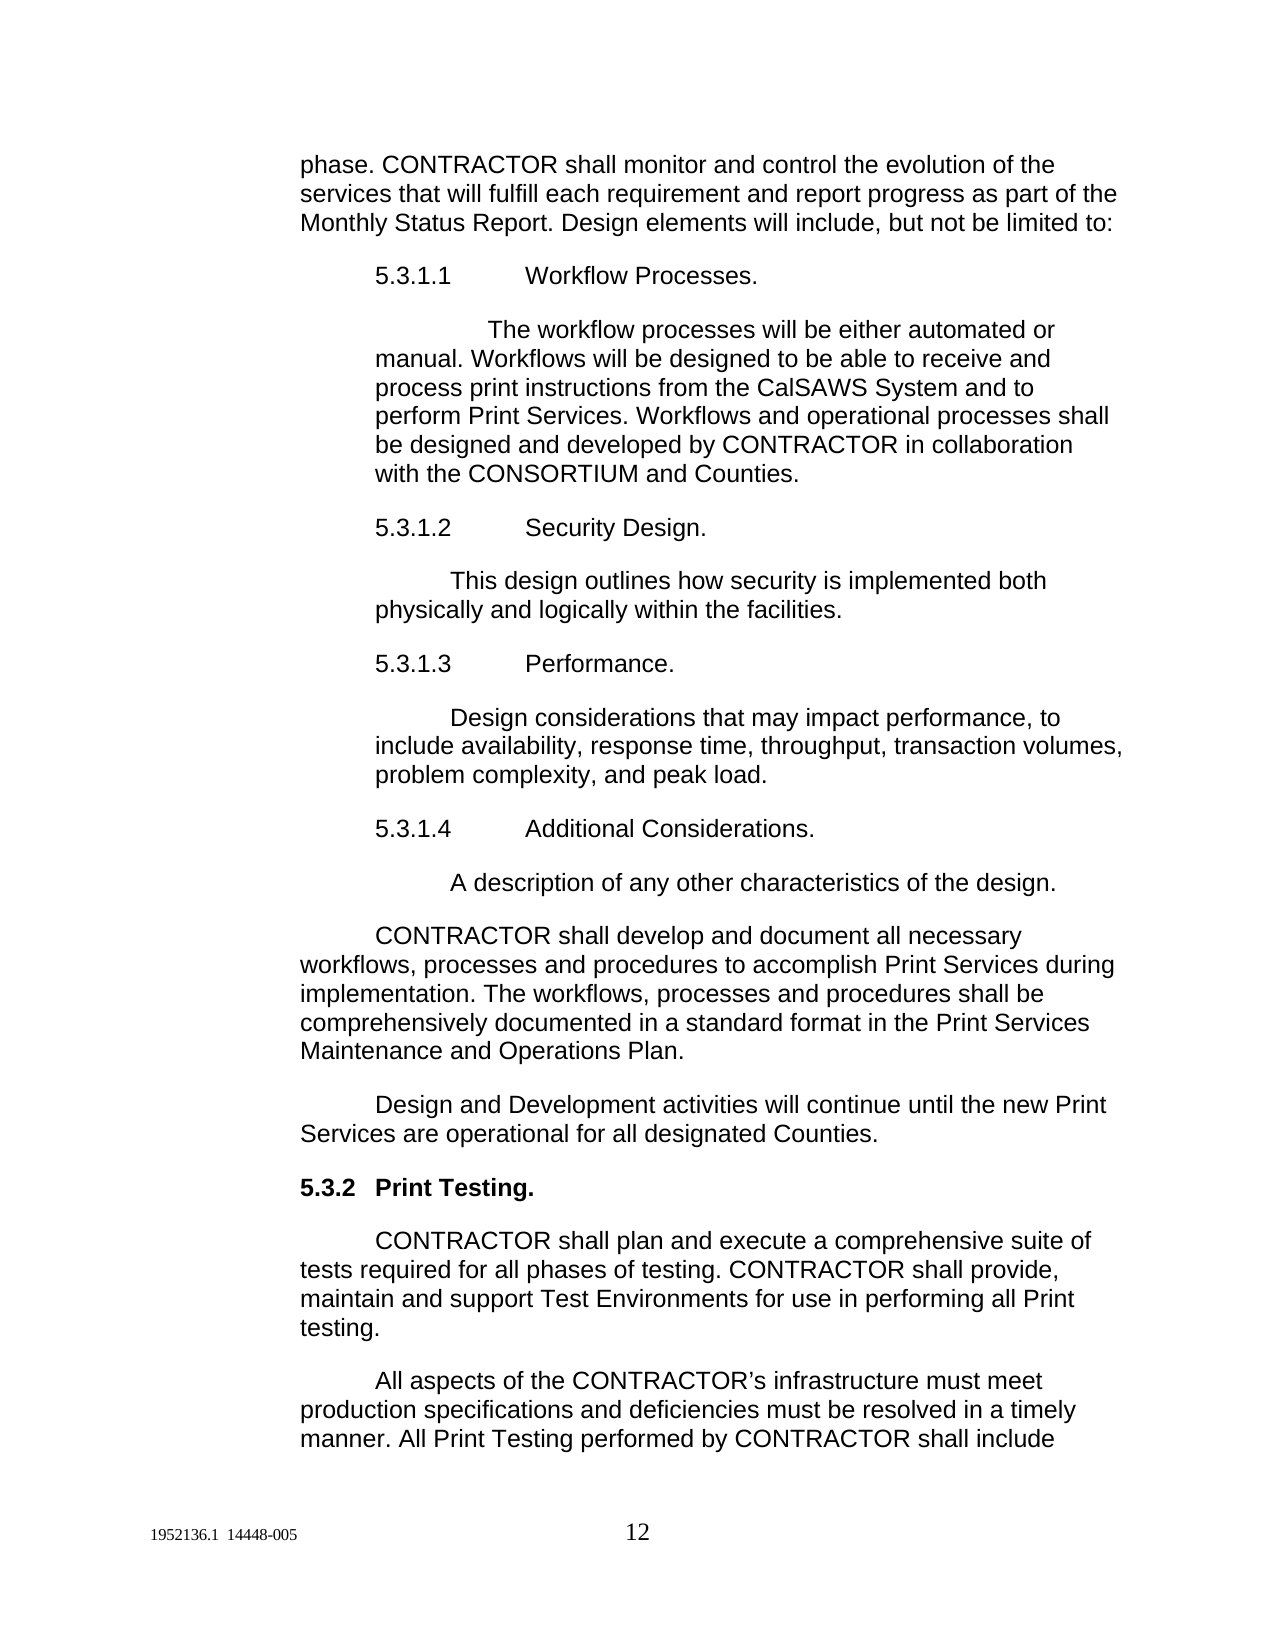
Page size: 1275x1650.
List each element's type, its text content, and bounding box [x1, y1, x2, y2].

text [300, 1366, 1125, 1452]
text The workflow processes will be either automated or manual. Workflows will be designed to be able to receive and process print instructions from the CalSAWS System and to perform Print Services. Workflows and operational processes shall be designed and developed by CONTRACTOR in collaboration with the CONSORTIUM and Counties. [375, 315, 1125, 487]
text Workflow Processes. [150, 261, 1125, 290]
text Design and Development activities will continue until the new Print Services are operational for all designated Counties. [300, 1090, 1125, 1147]
text CONTRACTOR shall develop and document all necessary workflows, processes and procedures to accomplish Print Services during implementation. The workflows, processes and procedures shall be comprehensively documented in a standard format in the Print Services Maintenance and Operations Plan. [300, 921, 1125, 1065]
text Security Design. [150, 512, 1125, 541]
text Performance. [150, 649, 1125, 677]
text Print Testing. [300, 1172, 1125, 1201]
text Design considerations that may impact performance, to include availability, response time, throughput, transaction volumes, problem complexity, and peak load. [375, 702, 1125, 789]
text CONTRACTOR shall plan and execute a comprehensive suite of tests required for all phases of testing. CONTRACTOR shall provide, maintain and support Test Environments for use in performing all Print testing. [300, 1226, 1125, 1341]
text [300, 150, 1125, 236]
text A description of any other characteristics of the design. [450, 867, 1125, 896]
text Additional Considerations. [150, 814, 1125, 842]
text This design outlines how security is implemented both physically and logically within the facilities. [375, 566, 1125, 624]
